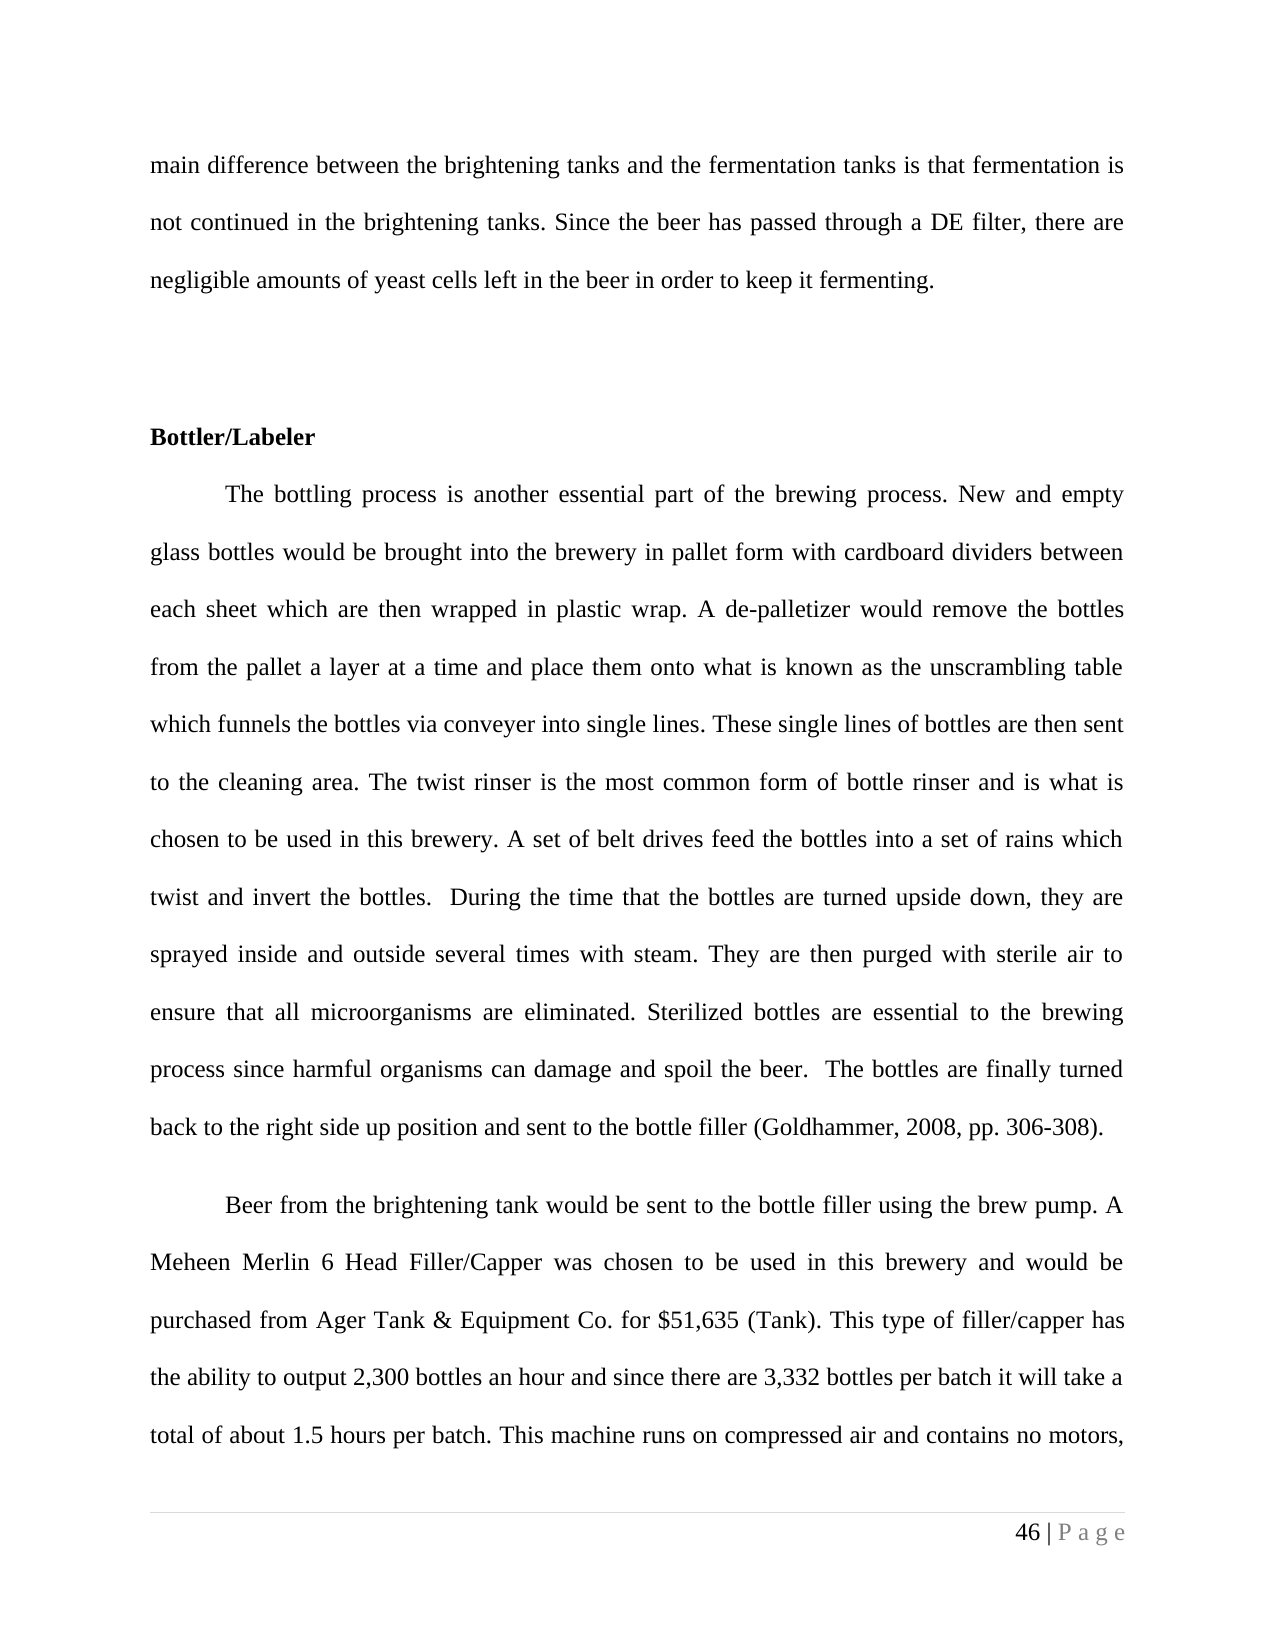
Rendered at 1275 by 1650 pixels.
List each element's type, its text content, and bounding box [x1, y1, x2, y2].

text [150, 150, 1125, 294]
subtitle Bottler/Labeler [150, 422, 1125, 450]
text The bottling process is another essential part of the brewing process. New and empty glass bottles would be brought into the brewery in pallet form with cardboard dividers between each sheet which are then wrapped in plastic wrap. A de-palletizer would remove the bottles from the pallet a layer at a time and place them onto what is known as the unscrambling table which funnels the bottles via conveyer into single lines. These single lines of bottles are then sent to the cleaning area. The twist rinser is the most common form of bottle rinser and is what is chosen to be used in this brewery. A set of belt drives feed the bottles into a set of rains which twist and invert the bottles. During the time that the bottles are turned upside down, they are sprayed inside and outside several times with steam. They are then purged with sterile air to ensure that all microorganisms are eliminated. Sterilized bottles are essential to the brewing process since harmful organisms can damage and spoil the beer. The bottles are finally turned back to the right side up position and sent to the bottle filler . [150, 479, 1125, 1140]
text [150, 1190, 1125, 1449]
